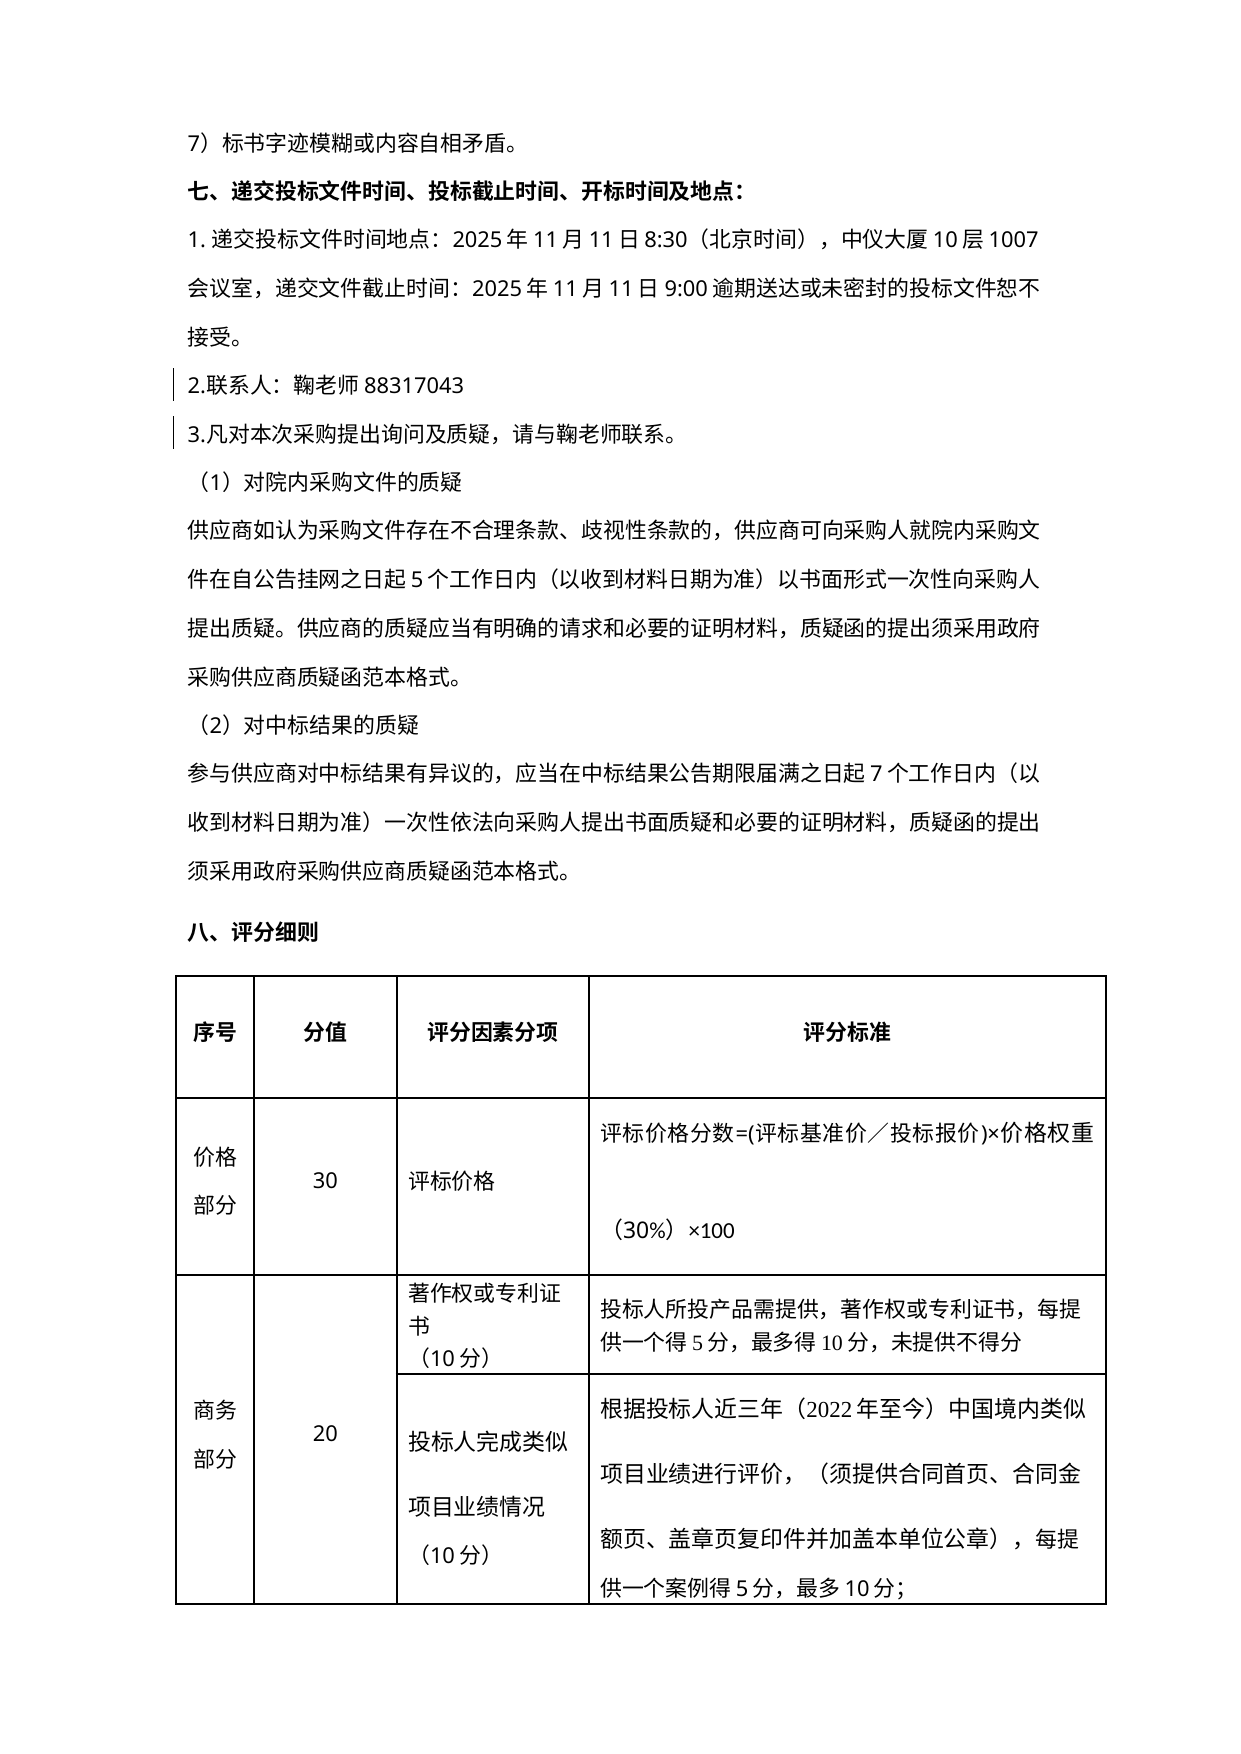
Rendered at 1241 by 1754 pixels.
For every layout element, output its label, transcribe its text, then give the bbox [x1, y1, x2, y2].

table_cell 投标人所投产品需提供，著作权或专利证书，每提供一个得5分，最多得10分，未提供不得分 [590, 1276, 1105, 1373]
table_header 序号 [177, 977, 253, 1097]
text （1）对院内采购文件的质疑 [187, 465, 1053, 497]
table_cell 著作权或专利证书 （10分） [398, 1276, 588, 1373]
text 1. 递交投标文件时间地点：2025年11月11日8:30（北京时间），中仪大厦10层1007会议室，递交文件截止时间：2025年11月11日 9:00逾期送达或未密封的投标文件恕不接受。 [187, 222, 1053, 352]
text 供应商如认为采购文件存在不合理条款、歧视性条款的，供应商可向采购人就院内采购文件在自公告挂网之日起5个工作日内（以收到材料日期为准）以书面形式一次性向采购人提出质疑。供应商的质疑应当有明确的请求和必要的证明材料，质疑函的提出须采用政府采购供应商质疑函范本格式。 [187, 513, 1053, 692]
table_header 分值 [255, 977, 396, 1097]
table_header 评分因素分项 [398, 977, 588, 1097]
table_header 评分标准 [590, 977, 1105, 1097]
table_cell 评标价格 [398, 1099, 588, 1274]
table_cell 商务部分 [177, 1276, 253, 1603]
table_cell 30 [255, 1099, 396, 1274]
table_cell 投标人完成类似项目业绩情况 （10分） [398, 1375, 588, 1603]
text 七、递交投标文件时间、投标截止时间、开标时间及地点： [187, 174, 1053, 206]
table_cell 价格部分 [177, 1099, 253, 1274]
table_cell 根据投标人近三年（2022年至今）中国境内类似项目业绩进行评价，（须提供合同首页、合同金额页、盖章页复印件并加盖本单位公章），每提供一个案例得5分，最多10分； [590, 1375, 1105, 1603]
text 2.联系人：鞠老师 88317043 [187, 368, 1053, 401]
text 参与供应商对中标结果有异议的，应当在中标结果公告期限届满之日起7个工作日内（以收到材料日期为准）一次性依法向采购人提出书面质疑和必要的证明材料，质疑函的提出须采用政府采购供应商质疑函范本格式。 [187, 756, 1053, 886]
text 八、评分细则 [187, 914, 1053, 947]
table_cell 评标价格分数=(评标基准价／投标报价)×价格权重（30%）×100 [590, 1099, 1105, 1274]
text （2）对中标结果的质疑 [187, 708, 1053, 740]
text 7）标书字迹模糊或内容自相矛盾。 [187, 126, 1053, 158]
text 3.凡对本次采购提出询问及质疑，请与鞠老师联系。 [187, 416, 1053, 449]
table_cell 20 [255, 1276, 396, 1603]
